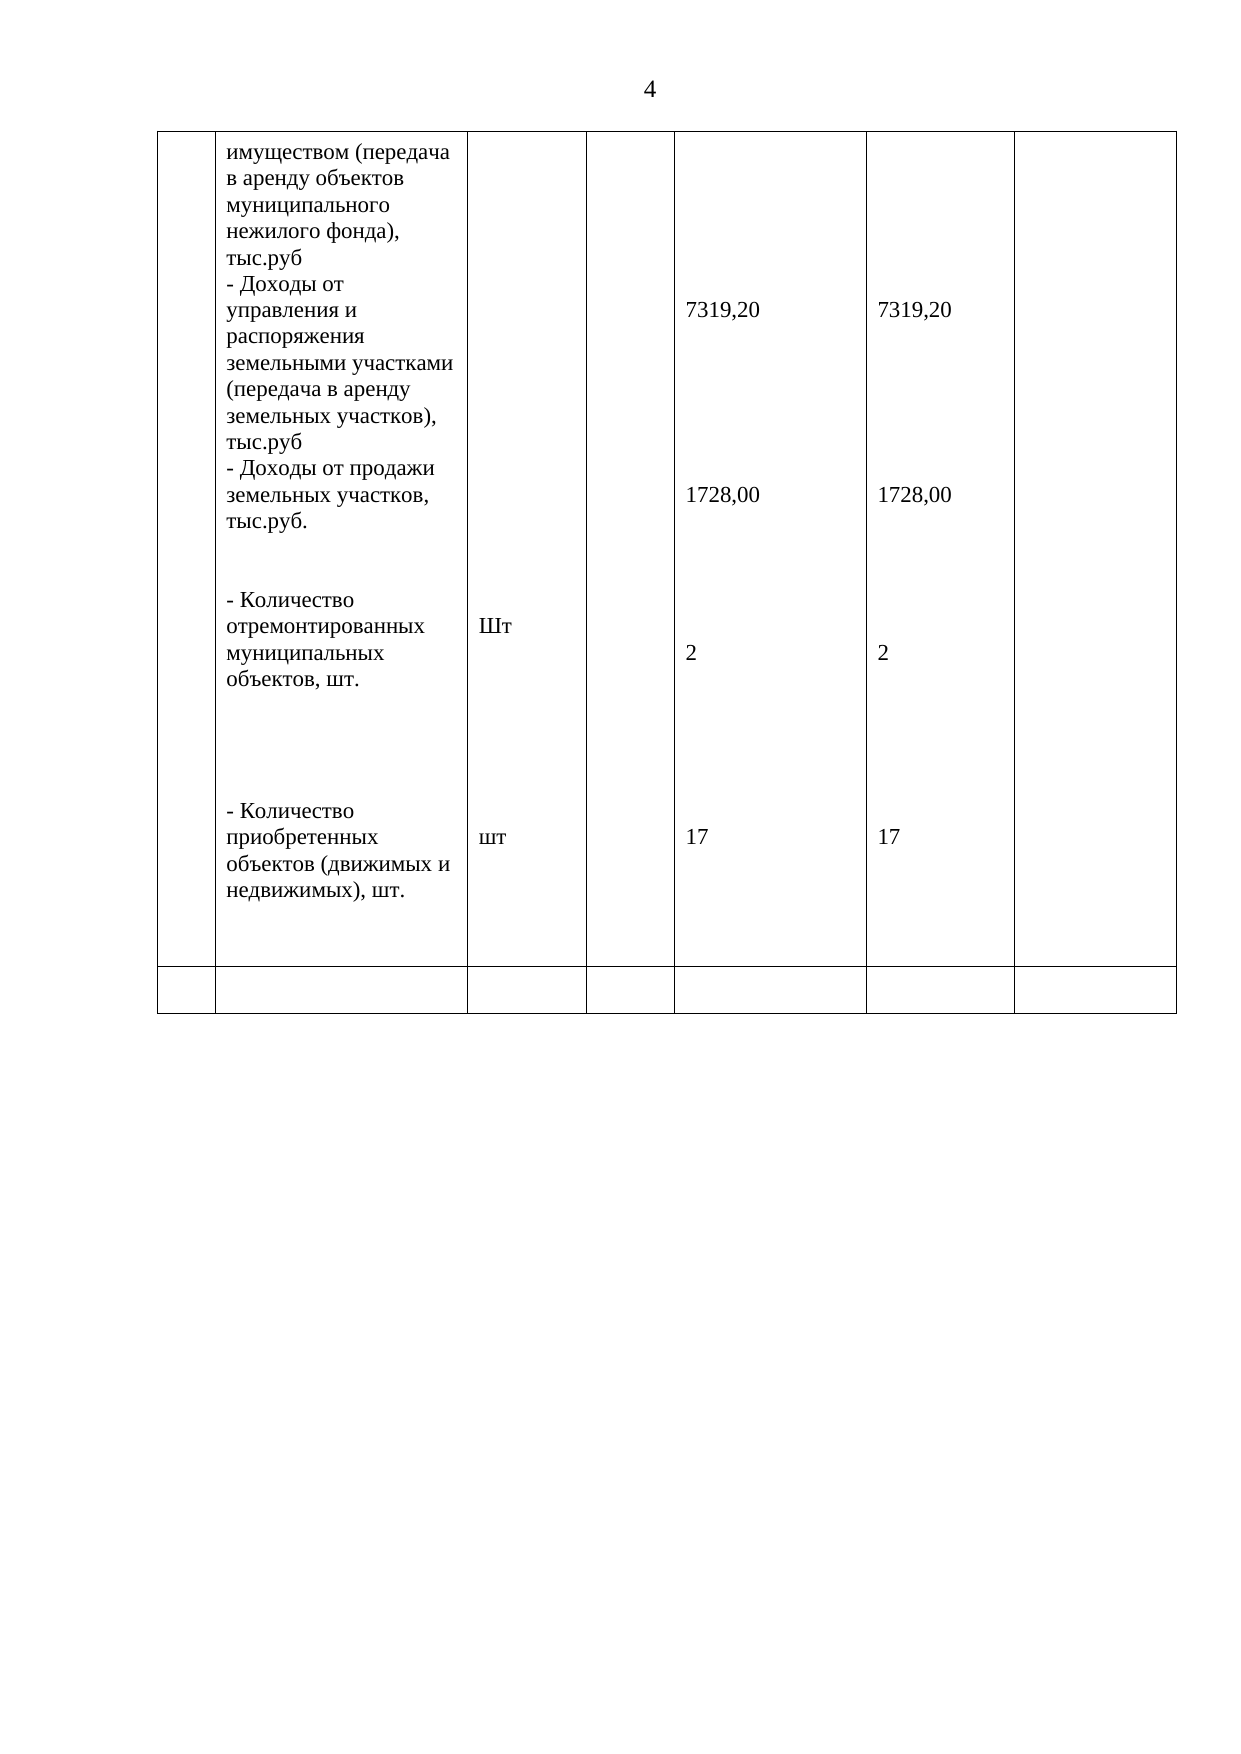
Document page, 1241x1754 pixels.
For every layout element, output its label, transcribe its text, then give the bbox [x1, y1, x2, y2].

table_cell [675, 132, 866, 966]
table_cell Тыс.руб. Шт шт [468, 132, 586, 966]
table_cell [587, 967, 674, 1013]
table_cell [1015, 132, 1176, 966]
table_cell [867, 967, 1014, 1013]
table_cell 3 [158, 132, 215, 966]
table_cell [867, 132, 1014, 966]
table_cell [587, 132, 674, 966]
table_cell [1015, 967, 1176, 1013]
table_cell [468, 967, 586, 1013]
table_cell [675, 967, 866, 1013]
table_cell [216, 132, 467, 966]
table_cell [216, 967, 467, 1013]
table_cell [158, 967, 215, 1013]
